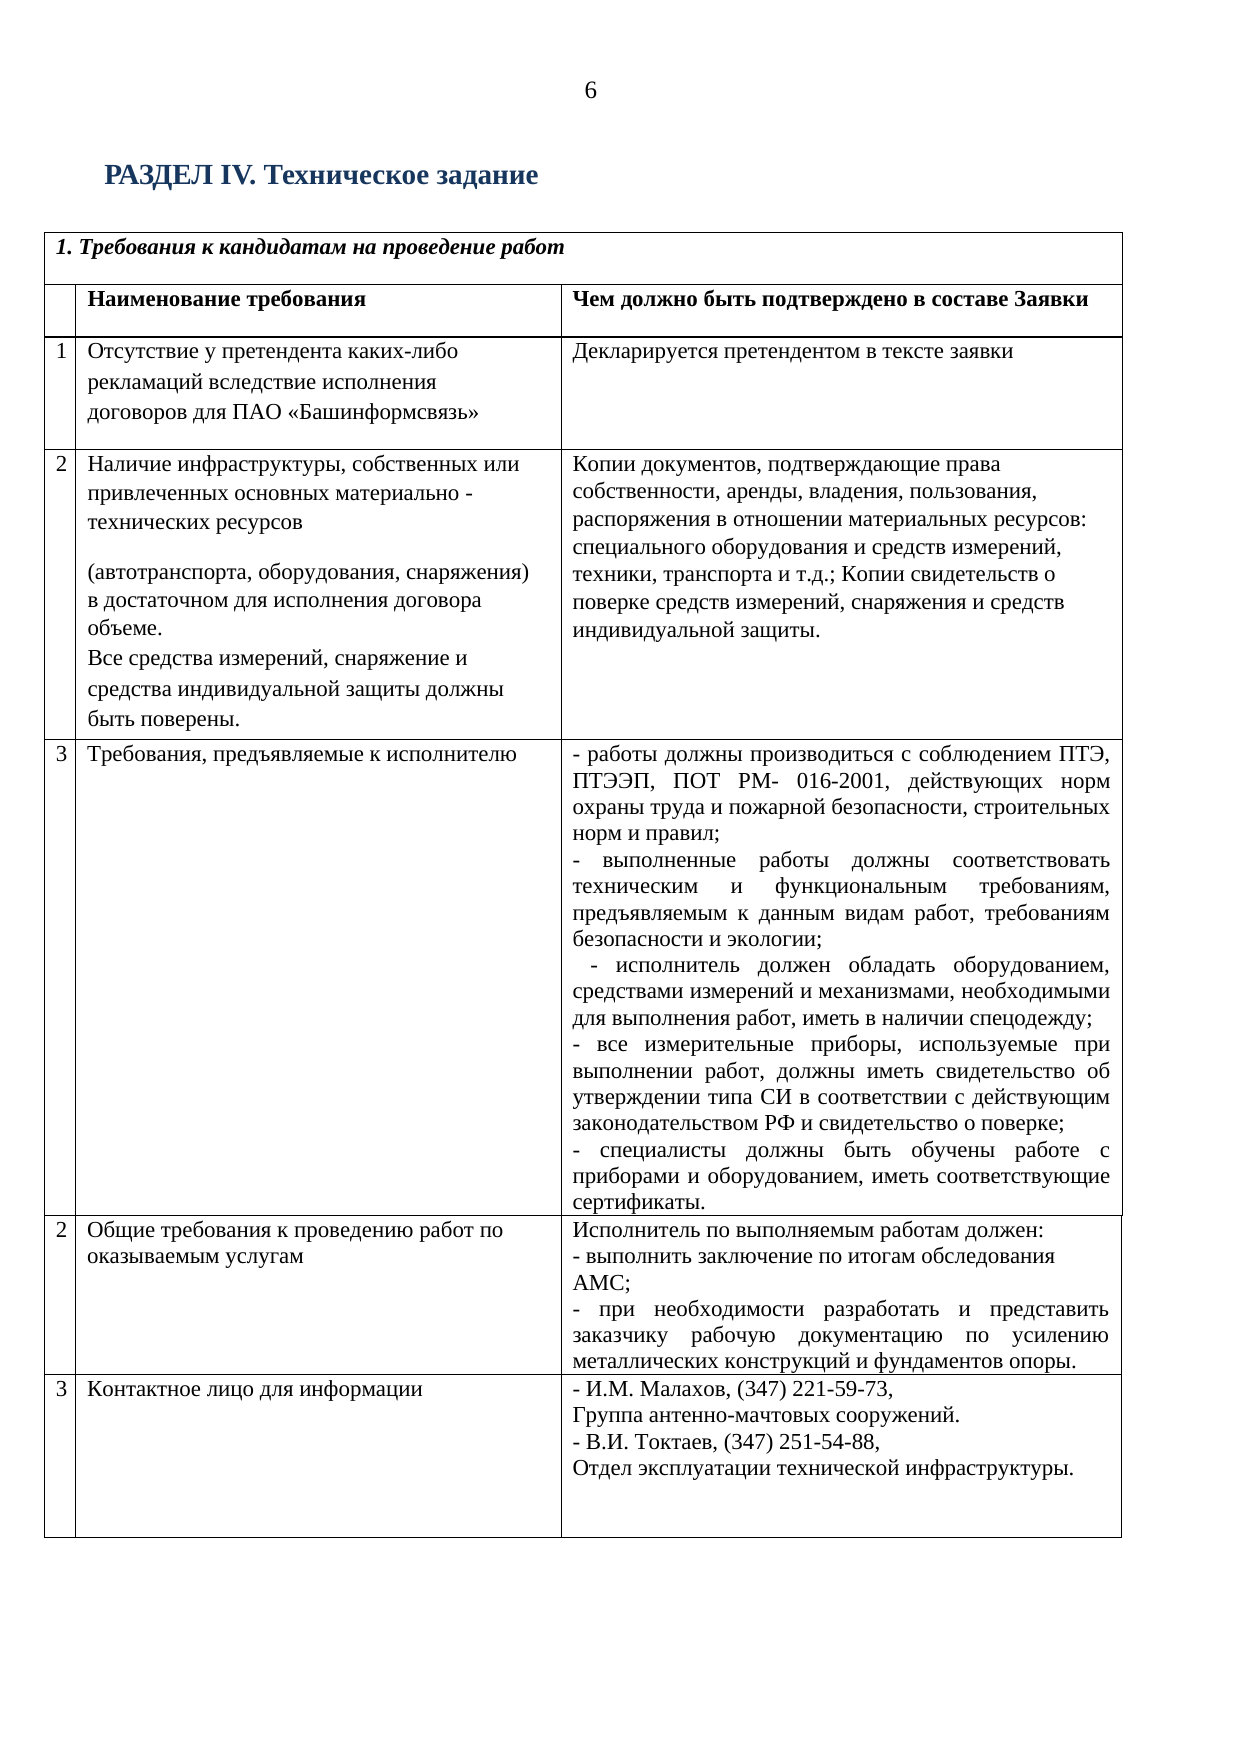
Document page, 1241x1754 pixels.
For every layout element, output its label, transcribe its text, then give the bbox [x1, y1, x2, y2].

table_cell [45, 285, 75, 336]
table_cell Декларируется претендентом в тексте заявки [562, 338, 1122, 449]
table_cell 2 [45, 450, 75, 739]
table_cell Отсутствие у претендента каких-либо рекламаций вследствие исполнения договоров для ПАО «Башинформсвязь» [76, 338, 561, 449]
table_cell - работы должны производиться с соблюдением ПТЭ, ПТЭЭП, ПОТ РМ- 016-2001, действующих норм охраны труда и пожарной безопасности, строительных норм и правил; - выполненные работы должны соответствовать техническим и функциональным требованиям, предъявляемым к данным видам работ, требованиям безопасности и экологии; - исполнитель должен обладать оборудованием, средствами измерений и механизмами, необходимыми для выполнения работ, иметь в наличии спецодежду; - все измерительные приборы, используемые при выполнении работ, должны иметь свидетельство об утверждении типа СИ в соответствии с действующим законодательством РФ и свидетельство о поверке; - специалисты должны быть обучены работе с приборами и оборудованием, иметь соответствующие сертификаты. [562, 740, 1122, 1215]
table_header 1. Требования к кандидатам на проведение работ [45, 233, 1122, 284]
table_cell 3 [45, 740, 75, 1215]
table_cell - И.М. Малахов, (347) 221-59-73, Группа антенно-мачтовых сооружений. - В.И. Токтаев, (347) 251-54-88, Отдел эксплуатации технической инфраструктуры. [562, 1375, 1121, 1537]
table_cell Требования, предъявляемые к исполнителю [76, 740, 561, 1215]
table_cell 2 [45, 1216, 75, 1374]
table_cell Наименование требования [76, 285, 561, 336]
table_cell Копии документов, подтверждающие права собственности, аренды, владения, пользования, распоряжения в отношении материальных ресурсов: специального оборудования и средств измерений, техники, транспорта и т.д.; Копии свидетельств о поверке средств измерений, снаряжения и средств индивидуальной защиты. [562, 450, 1122, 739]
text РАЗДЕЛ IV. Техническое задание [104, 157, 1122, 191]
table_cell Контактное лицо для информации [76, 1375, 561, 1537]
table_cell Исполнитель по выполняемым работам должен: - выполнить заключение по итогам обследования АМС; - при необходимости разработать и представить заказчику рабочую документацию по усилению металлических конструкций и фундаментов опоры. [562, 1216, 1121, 1374]
table_cell 3 [45, 1375, 75, 1537]
table_cell Чем должно быть подтверждено в составе Заявки [562, 285, 1122, 336]
table_cell 1 [45, 338, 75, 449]
table_cell Общие требования к проведению работ по оказываемым услугам [76, 1216, 561, 1374]
table_cell Наличие инфраструктуры, собственных или привлеченных основных материально - технических ресурсов (автотранспорта, оборудования, снаряжения) в достаточном для исполнения договора объеме. Все средства измерений, снаряжение и средства индивидуальной защиты должны быть поверены. [76, 450, 561, 739]
